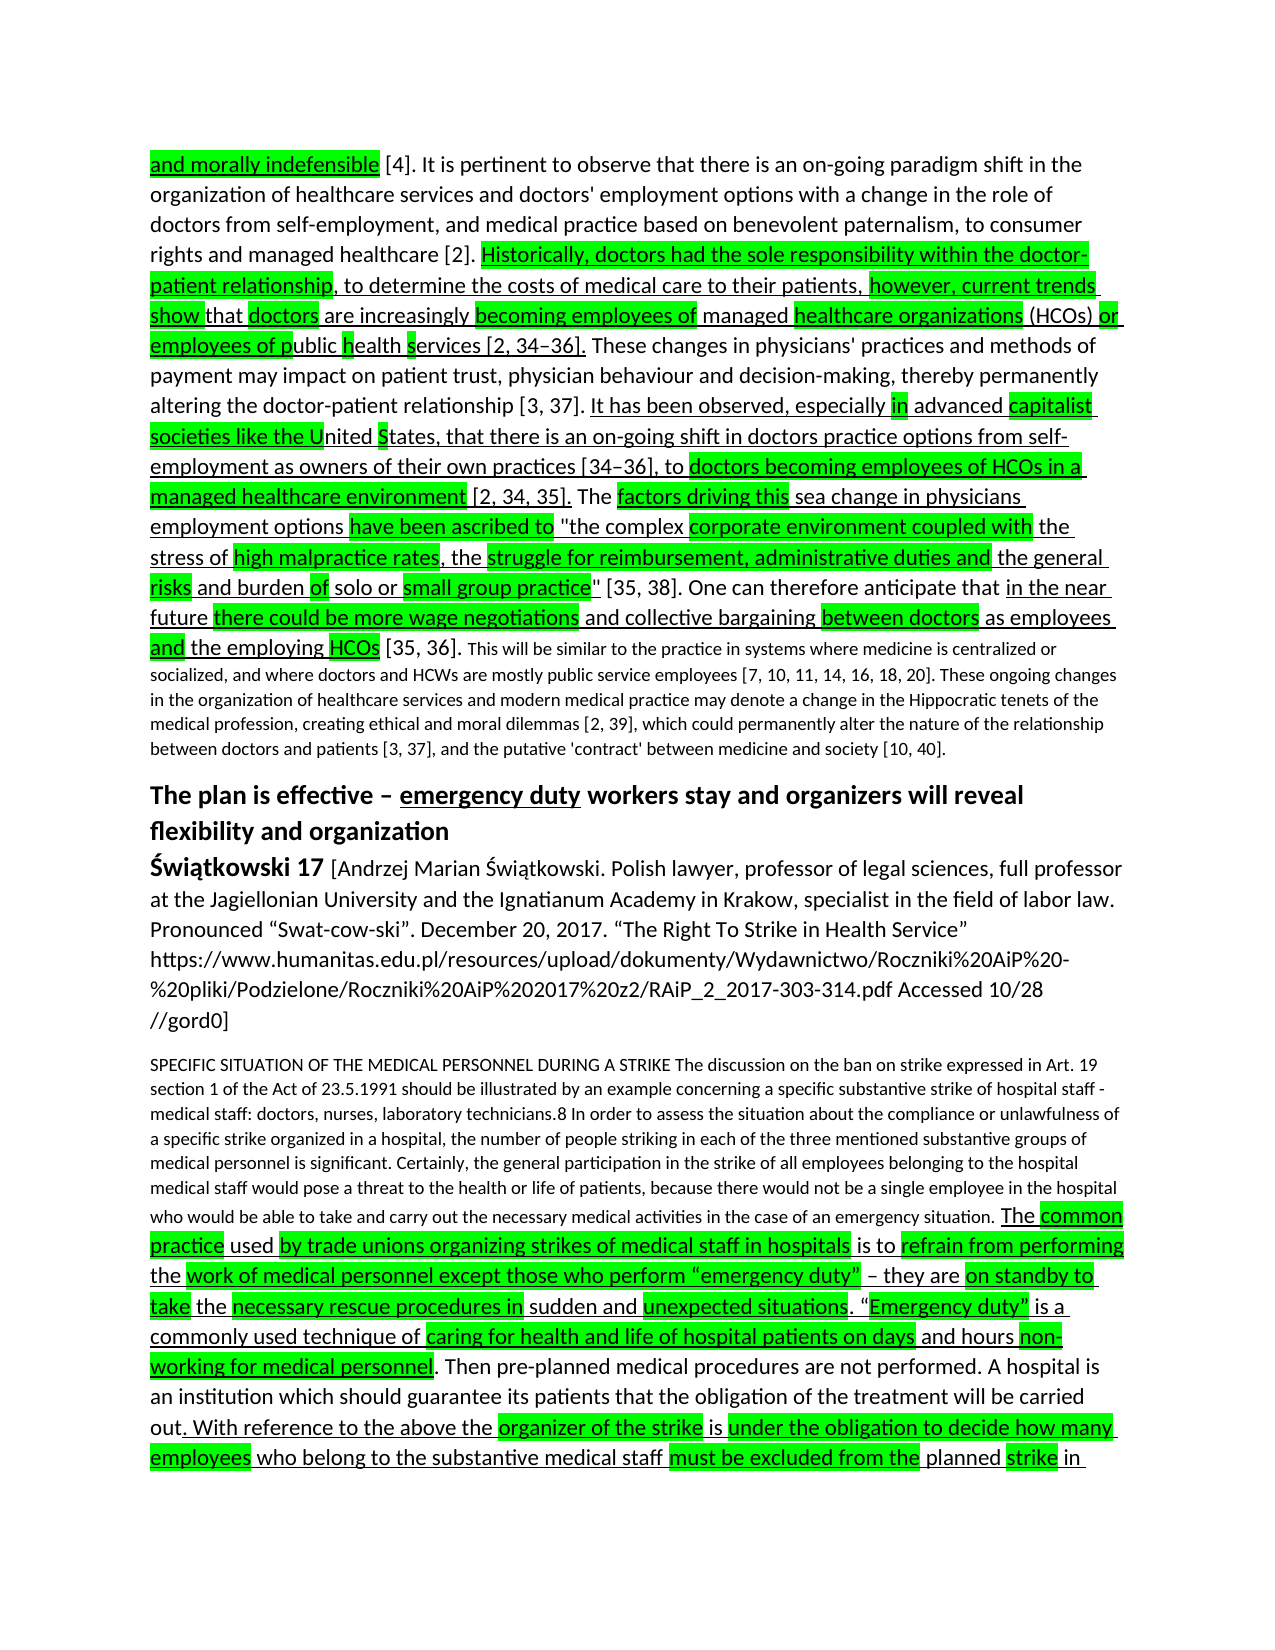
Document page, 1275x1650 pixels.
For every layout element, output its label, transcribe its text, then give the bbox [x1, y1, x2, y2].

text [150, 150, 1125, 760]
text Świątkowski 17 [Andrzej Marian Świątkowski. Polish lawyer, professor of legal sciences, full professor at the Jagiellonian University and the Ignatianum Academy in Krakow, specialist in the field of labor law. Pronounced “Swat-cow-ski”. December 20, 2017. “The Right To Strike in Health Service” https://www.humanitas.edu.pl/resources/upload/dokumenty/Wydawnictwo/Roczniki%20AiP%20-%20pliki/Podzielone/Roczniki%20AiP%202017%20z2/RAiP_2_2017-303-314.pdf Accessed 10/28 //gord0] [150, 850, 1125, 1034]
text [150, 1053, 1125, 1471]
subtitle The plan is effective – emergency duty workers stay and organizers will reveal flexibility and organization [150, 778, 1125, 847]
